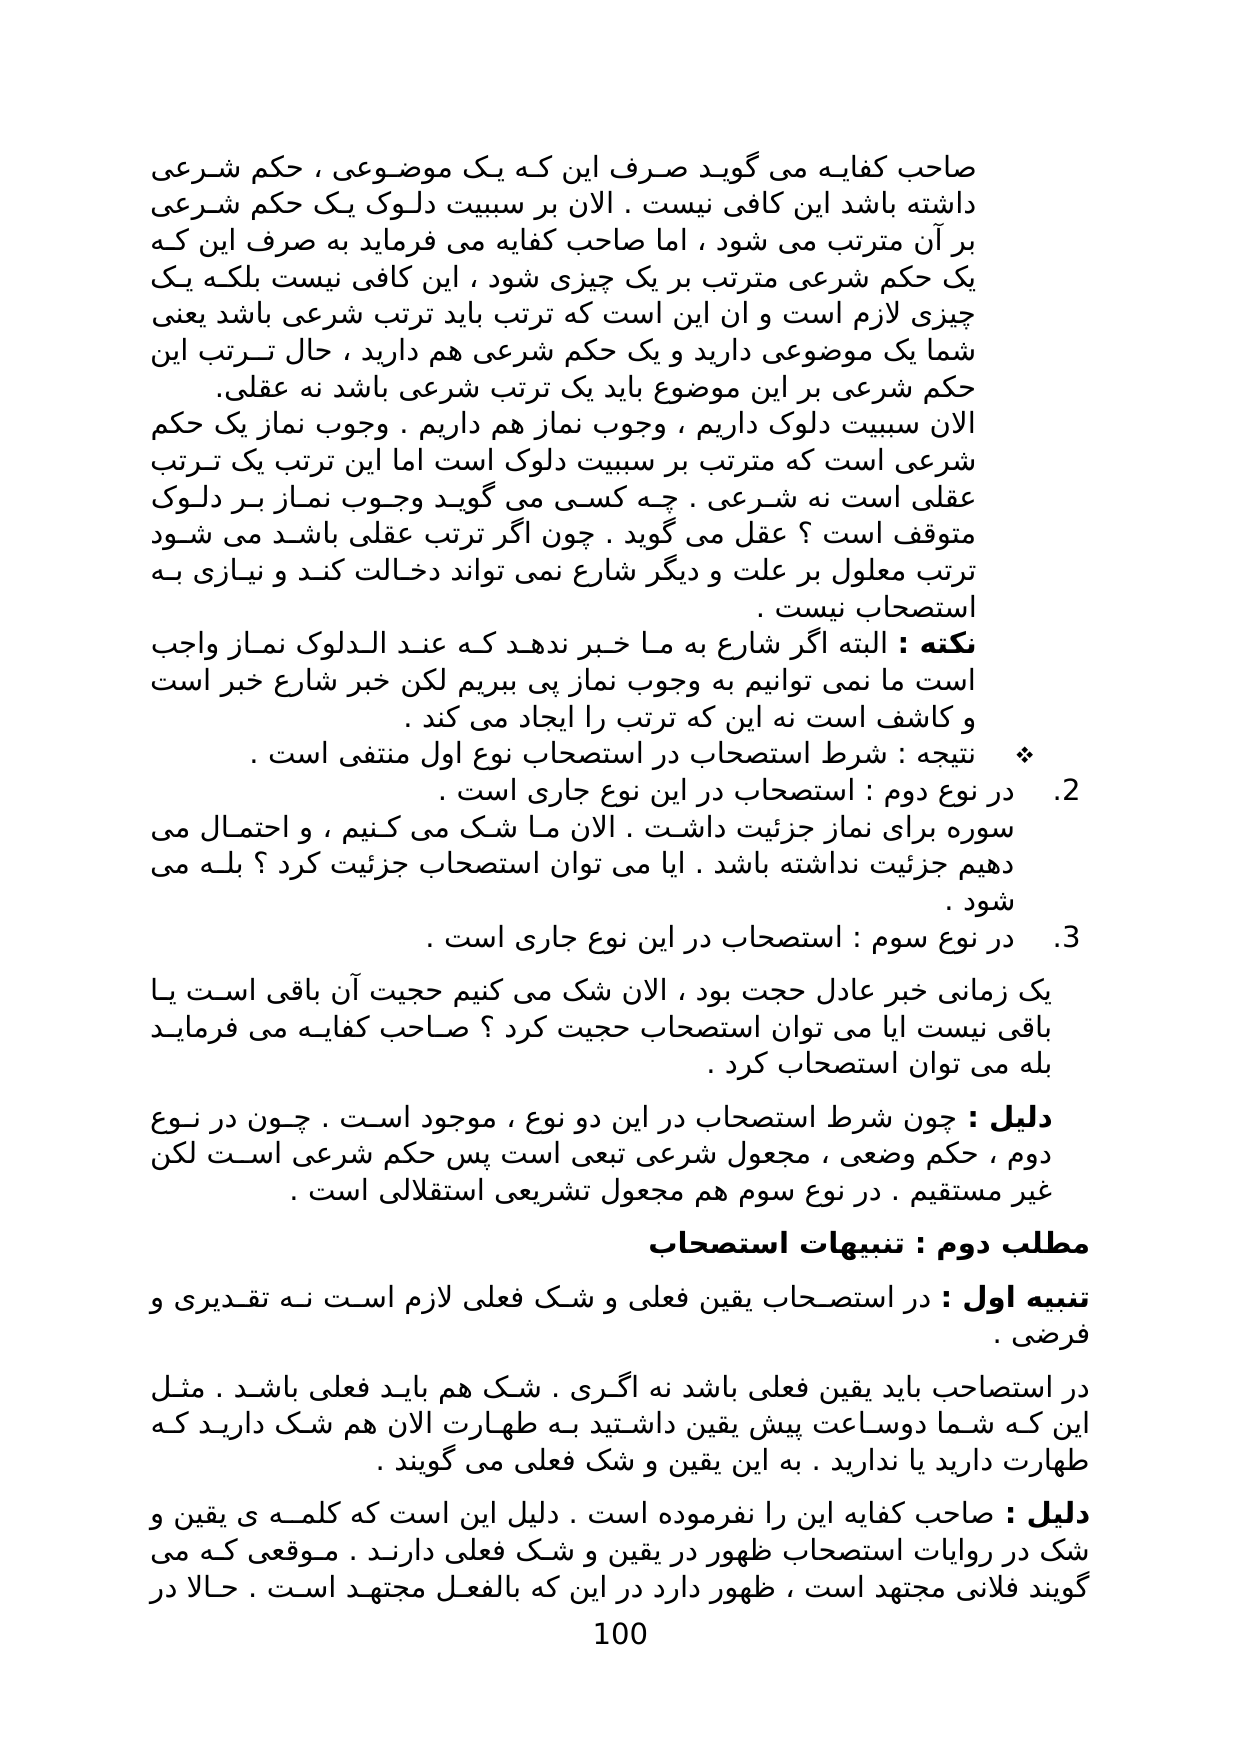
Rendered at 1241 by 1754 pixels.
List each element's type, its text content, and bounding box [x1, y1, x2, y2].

list نتیجه : شرط استصحاب در استصحاب نوع اول منتفی است . [150, 1140, 1014, 1174]
text یک زمانی خبر عادل حجت بود ، الان شک می کنیم حجیت آن باقی است یا باقی نیست ایا می توان استصحاب حجیت کرد ؟ صاحب کفایه می فرماید بله می توان استصحاب کرد . [150, 1377, 1053, 1484]
list دلوک برای وجوب نماز سببیت داشت . الان شک می کنیم سببیت دلوک برای وجوب نماز باقی هست یا نیست . ایا می توان استصحاب بقاء سببیت دلوک کرد ؟ می فرماید خیر چون شرط استصحاب این جا وجود ندارد . چون واضح است که سببیت حکم شرعی نیست و موضوع حکم شرعی هم نیست یعنی حتی موضوع برای وجوب نماز نیست . [150, 333, 977, 551]
list در نوع سوم : استصحاب در این نوع جاری است . [150, 1323, 1053, 1357]
list سوره برای نماز جزئیت داشت . الان ما شک می کنیم ، و احتمال می دهیم جزئیت نداشته باشد . ایا می توان استصحاب جزئیت کرد ؟ بله می شود . [150, 1213, 1015, 1321]
list کبری : و این شرط ، در استصحاب نوع اول منتفی است . [150, 297, 1014, 331]
list نکته : البته اگر شارع به ما خبر ندهد که عند الدلوک نماز واجب است ما نمی توانیم به وجوب نماز پی ببریم لکن خبر شارع خبر است و کاشف است نه این که ترتب را ایجاد می کند . [150, 1030, 977, 1137]
list یا استصحاب خمریت این مایع . این مایع دو ساعت پیش خمر بود . الان شک می کنیم خمریت این مایع باقی هست یا نیست . استصحاب خمریت این مایع می کنیم . خمریت حکم نیست اما موضوع برای حکم شرعی هست . [150, 150, 977, 294]
list الان سببیت دلوک داریم ، وجوب نماز هم داریم . وجوب نماز یک حکم شرعی است که مترتب بر سببیت دلوک است اما این ترتب یک ترتب عقلی است نه شرعی . چه کسی می گوید وجوب نماز بر دلوک متوقف است ؟ عقل می گوید . چون اگر ترتب عقلی باشد می شود ترتب معلول بر علت و دیگر شارع نمی تواند دخالت کند و نیازی به استصحاب نیست . [150, 810, 977, 1027]
list در نوع دوم : استصحاب در این نوع جاری است . [150, 1177, 1053, 1211]
list صاحب کفایه می گوید صرف این که یک موضوعی ، حکم شرعی داشته باشد این کافی نیست . الان بر سببیت دلوک یک حکم شرعی بر آن مترتب می شود ، اما صاحب کفایه می فرماید به صرف این که یک حکم شرعی مترتب بر یک چیزی شود ، این کافی نیست بلکه یک چیزی لازم است و ان این است که ترتب باید ترتب شرعی باشد یعنی شما یک موضوعی دارید و یک حکم شرعی هم دارید ، حال ترتب این حکم شرعی بر این موضوع باید یک ترتب شرعی باشد نه عقلی. [150, 553, 977, 807]
